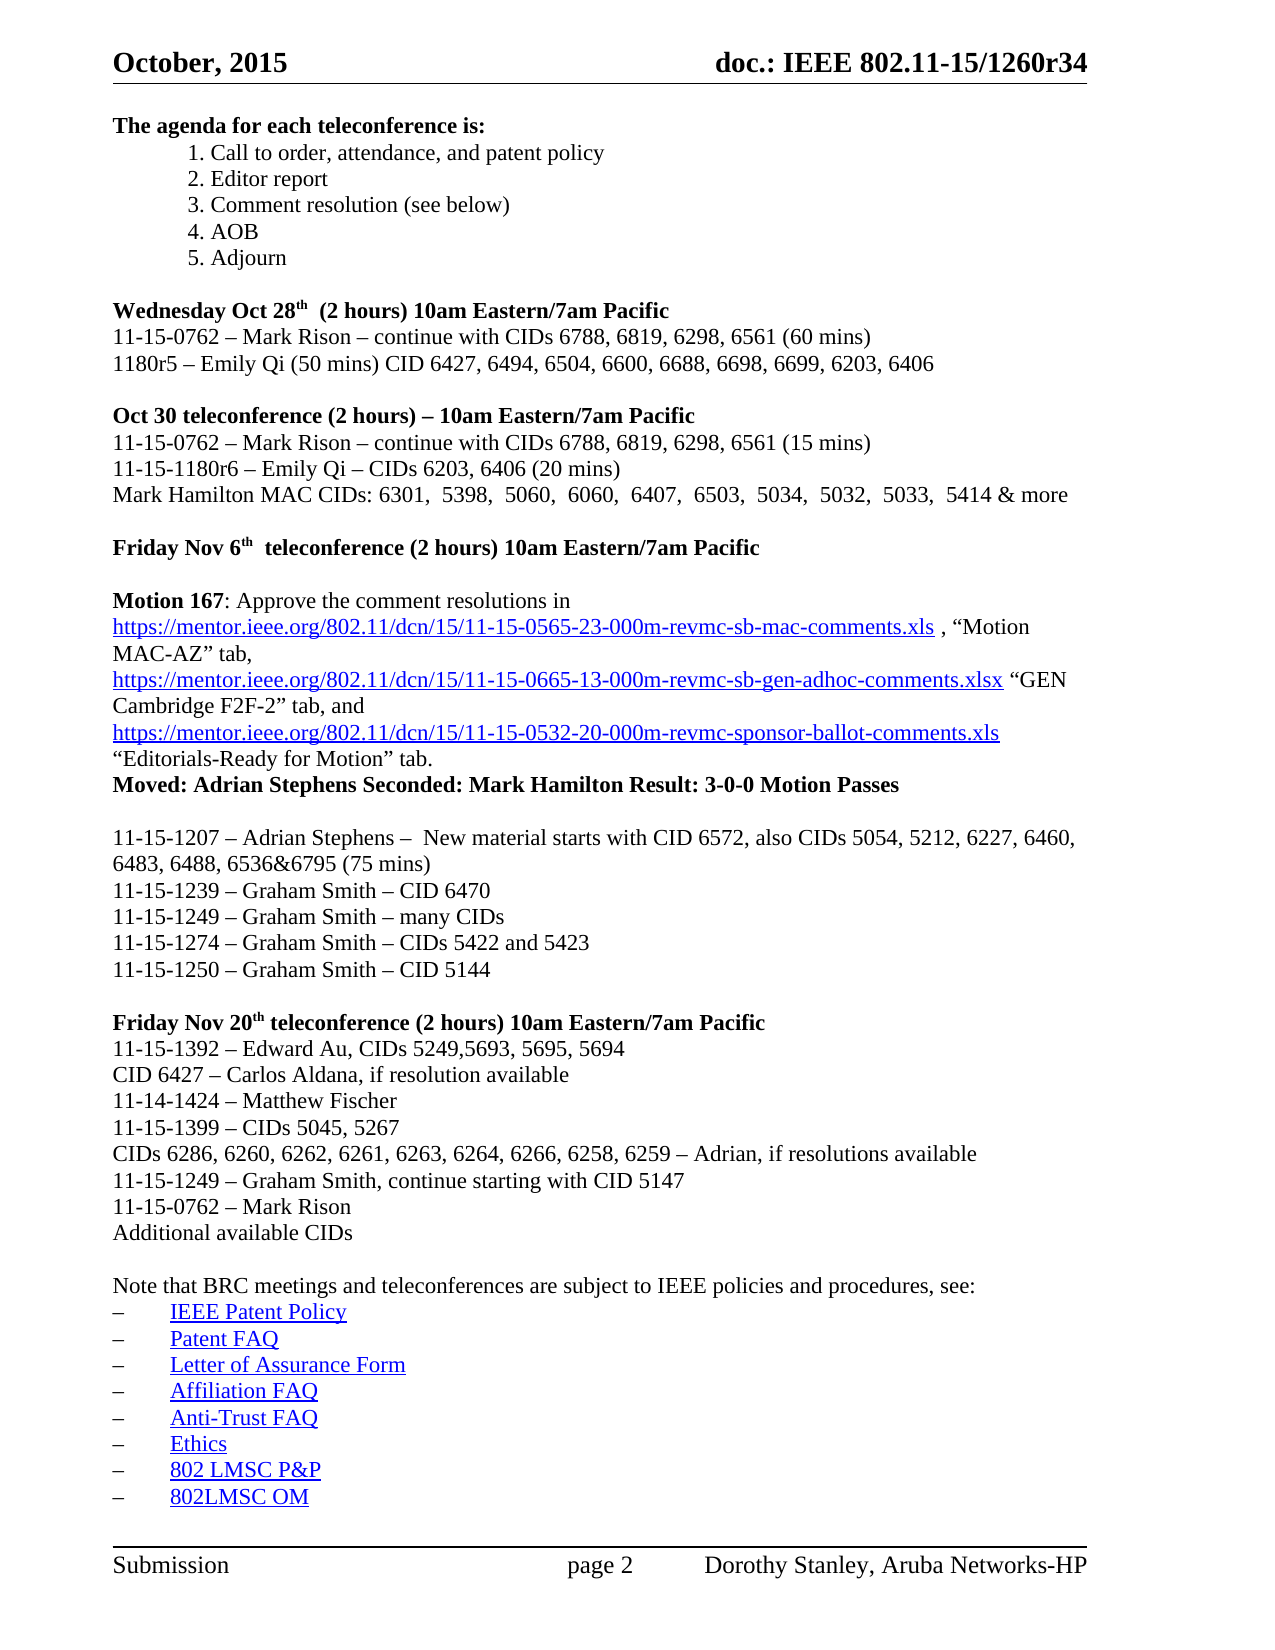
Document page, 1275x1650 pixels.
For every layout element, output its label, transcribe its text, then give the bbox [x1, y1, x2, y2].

text 2. Editor report [187, 165, 1087, 192]
text 3. Comment resolution (see below) [187, 192, 1087, 218]
text Moved: Adrian Stephens Seconded: Mark Hamilton Result: 3-0-0 Motion Passes [112, 771, 1087, 798]
text 11-15-1399 – CIDs 5045, 5267 [112, 1114, 1087, 1140]
text The agenda for each teleconference is: [112, 112, 1087, 139]
text CIDs 6286, 6260, 6262, 6261, 6263, 6264, 6266, 6258, 6259 – Adrian, if resolutions available [112, 1140, 1087, 1167]
text https://mentor.ieee.org/802.11/dcn/15/11-15-0565-23-000m-revmc-sb-mac-comments.xls , “Motion MAC-AZ” tab, [112, 613, 1087, 666]
text Additional available CIDs [112, 1219, 1087, 1246]
text 4. AOB [187, 218, 1087, 244]
text Motion 167: Approve the comment resolutions in [112, 561, 1087, 613]
text 5. Adjourn [187, 244, 1087, 271]
text Friday Nov 20th teleconference (2 hours) 10am Eastern/7am Pacific [112, 1008, 1087, 1035]
text 11-15-1250 – Graham Smith – CID 5144 [112, 956, 1087, 982]
text 11-15-1207 – Adrian Stephens – New material starts with CID 6572, also CIDs 5054, 5212, 6227, 6460, 6483, 6488, 6536&6795 (75 mins) 11-15-1239 – Graham Smith – CID 6470 [112, 824, 1087, 903]
text CID 6427 – Carlos Aldana, if resolution available [112, 1061, 1087, 1088]
text 11-15-1392 – Edward Au, CIDs 5249,5693, 5695, 5694 [112, 1035, 1087, 1061]
text 11-14-1424 – Matthew Fischer [112, 1088, 1087, 1114]
text 11-15-0762 – Mark Rison [112, 1193, 1087, 1219]
text 11-15-1180r6 – Emily Qi – CIDs 6203, 6406 (20 mins) Mark Hamilton MAC CIDs: 6301, 5398, 5060, 6060, 6407, 6503, 5034, 5032, 5033, 5414 & more Friday Nov 6th teleconference (2 hours) 10am Eastern/7am Pacific [112, 455, 1087, 561]
text https://mentor.ieee.org/802.11/dcn/15/11-15-0532-20-000m-revmc-sponsor-ballot-comments.xls “Editorials-Ready for Motion” tab. [112, 719, 1087, 771]
text https://mentor.ieee.org/802.11/dcn/15/11-15-0665-13-000m-revmc-sb-gen-adhoc-comments.xlsx “GEN Cambridge F2F-2” tab, and [112, 666, 1087, 719]
text 1. Call to order, attendance, and patent policy [187, 139, 1087, 165]
text Note that BRC meetings and teleconferences are subject to IEEE policies and procedures, see: [112, 1246, 1087, 1298]
text 11-15-1249 – Graham Smith – many CIDs [112, 903, 1087, 929]
text 11-15-1249 – Graham Smith, continue starting with CID 5147 [112, 1167, 1087, 1193]
text Wednesday Oct 28th (2 hours) 10am Eastern/7am Pacific 11-15-0762 – Mark Rison – continue with CIDs 6788, 6819, 6298, 6561 (60 mins) 1180r5 – Emily Qi (50 mins) CID 6427, 6494, 6504, 6600, 6688, 6698, 6699, 6203, 6406 Oct 30 teleconference (2 hours) – 10am Eastern/7am Pacific 11-15-0762 – Mark Rison – continue with CIDs 6788, 6819, 6298, 6561 (15 mins) [112, 297, 1087, 455]
text – IEEE Patent Policy – Patent FAQ – Letter of Assurance Form – Affiliation FAQ – Anti-Trust FAQ – Ethics – 802 LMSC P&P – 802LMSC OM [112, 1298, 1087, 1509]
text 11-15-1274 – Graham Smith – CIDs 5422 and 5423 [112, 929, 1087, 956]
